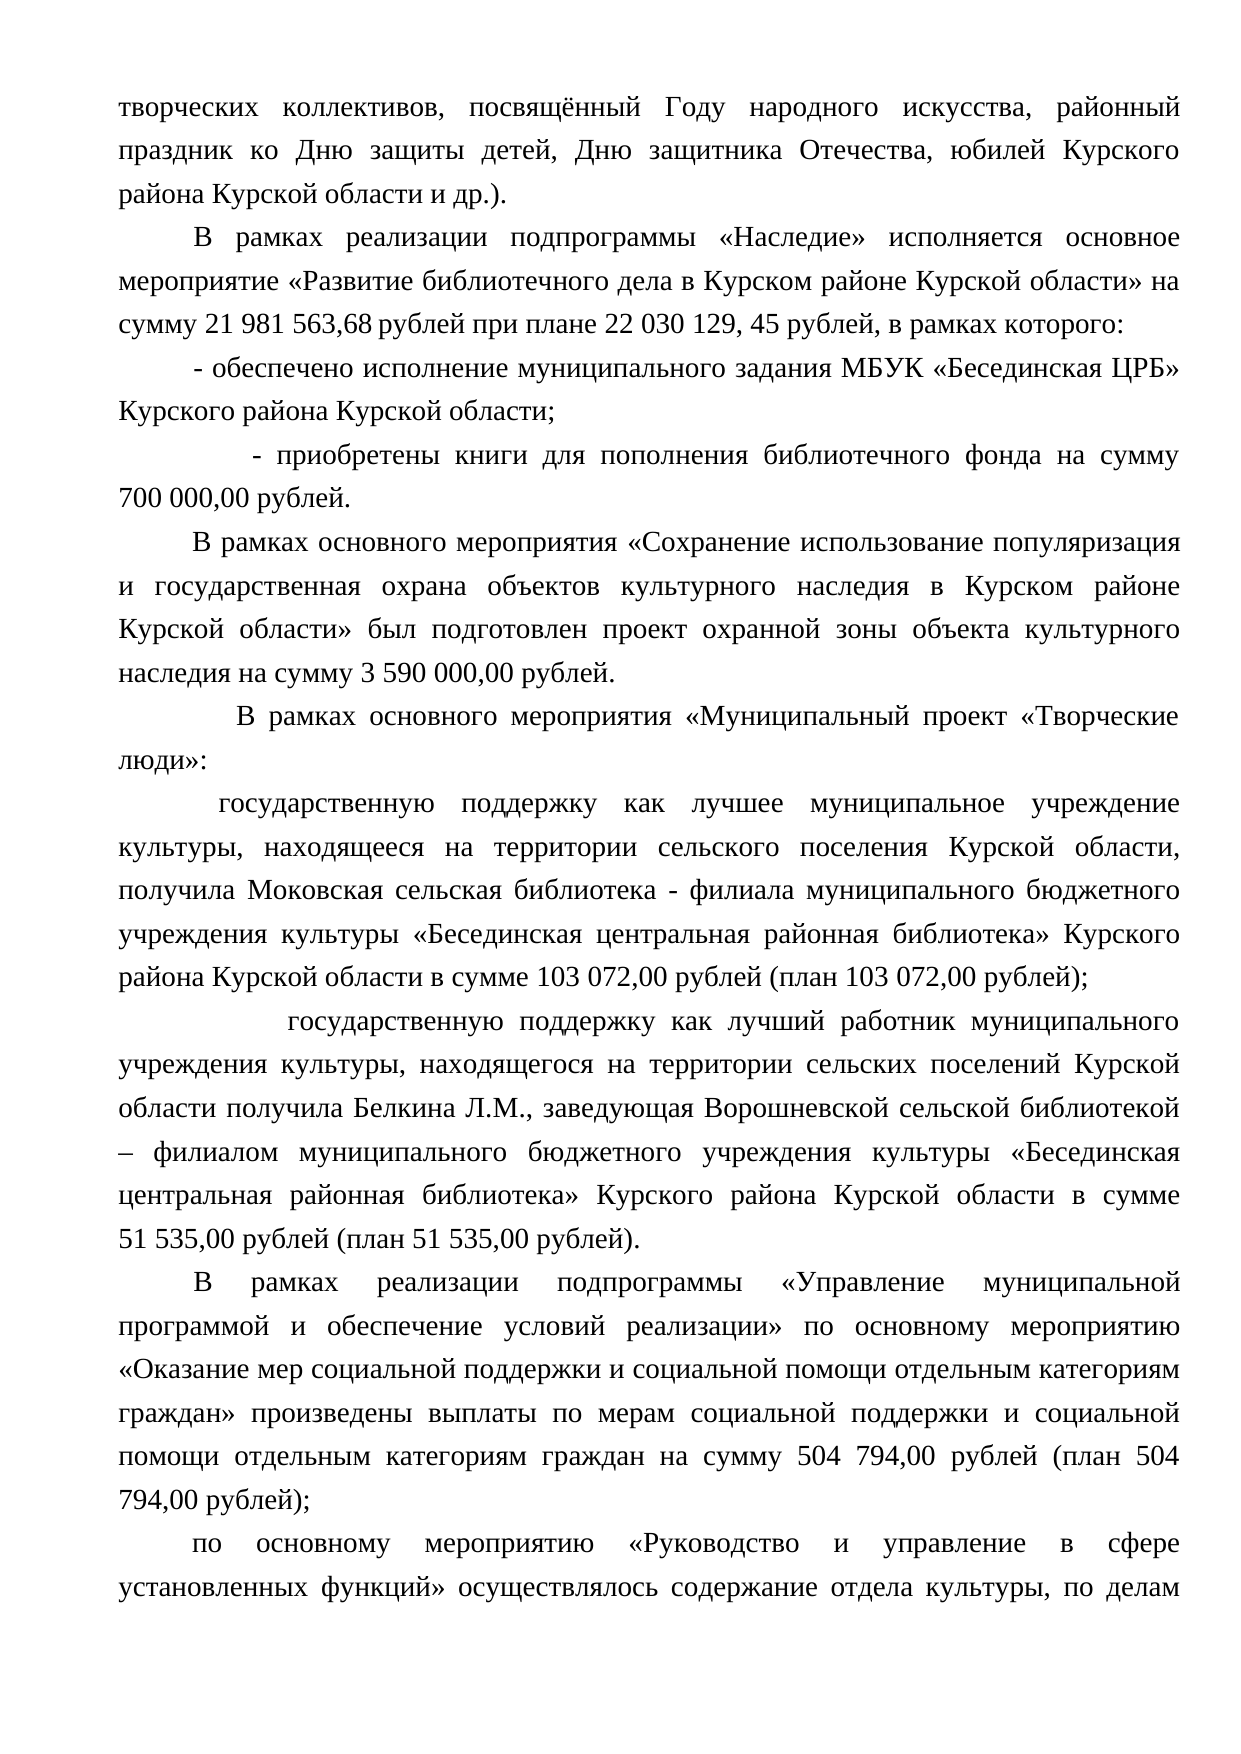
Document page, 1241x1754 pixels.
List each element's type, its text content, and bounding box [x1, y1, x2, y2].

text государственную поддержку как лучшее муниципальное учреждение культуры, находящееся на территории сельского поселения Курской области, получила Моковская сельская библиотека - филиала муниципального бюджетного учреждения культуры «Бесединская центральная районная библиотека» Курского района Курской области в сумме 103 072,00 рублей (план 103 072,00 рублей); [118, 785, 1181, 993]
text - обеспечено исполнение муниципального задания МБУК «Бесединская ЦРБ» Курского района Курской области; [118, 350, 1181, 427]
text В рамках основного мероприятия «Муниципальный проект «Творческие люди»: [118, 698, 1181, 775]
text В рамках основного мероприятия «Сохранение использование популяризация и государственная охрана объектов культурного наследия в Курском районе Курской области» был подготовлен проект охранной зоны объекта культурного наследия на сумму 3 590 000,00 рублей. [118, 524, 1181, 688]
text государственную поддержку как лучший работник муниципального учреждения культуры, находящегося на территории сельских поселений Курской области получила Белкина Л.М., заведующая Ворошневской сельской библиотекой – филиалом муниципального бюджетного учреждения культуры «Бесединская центральная районная библиотека» Курского района Курской области в сумме 51 535,00 рублей (план 51 535,00 рублей). [118, 1003, 1181, 1254]
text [118, 89, 1181, 209]
text В рамках реализации подпрограммы «Управление муниципальной программой и обеспечение условий реализации» по основному мероприятию «Оказание мер социальной поддержки и социальной помощи отдельным категориям граждан» произведены выплаты по мерам социальной поддержки и социальной помощи отдельным категориям граждан на сумму 504 794,00 рублей (план 504 794,00 рублей); [118, 1264, 1181, 1516]
text - приобретены книги для пополнения библиотечного фонда на сумму 700 000,00 рублей. [118, 437, 1181, 514]
text В рамках реализации подпрограммы «Наследие» исполняется основное мероприятие «Развитие библиотечного дела в Курском районе Курской области» на сумму 21 981 563,68 рублей при плане 22 030 129, 45 рублей, в рамках которого: [118, 219, 1181, 340]
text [118, 1526, 1181, 1603]
